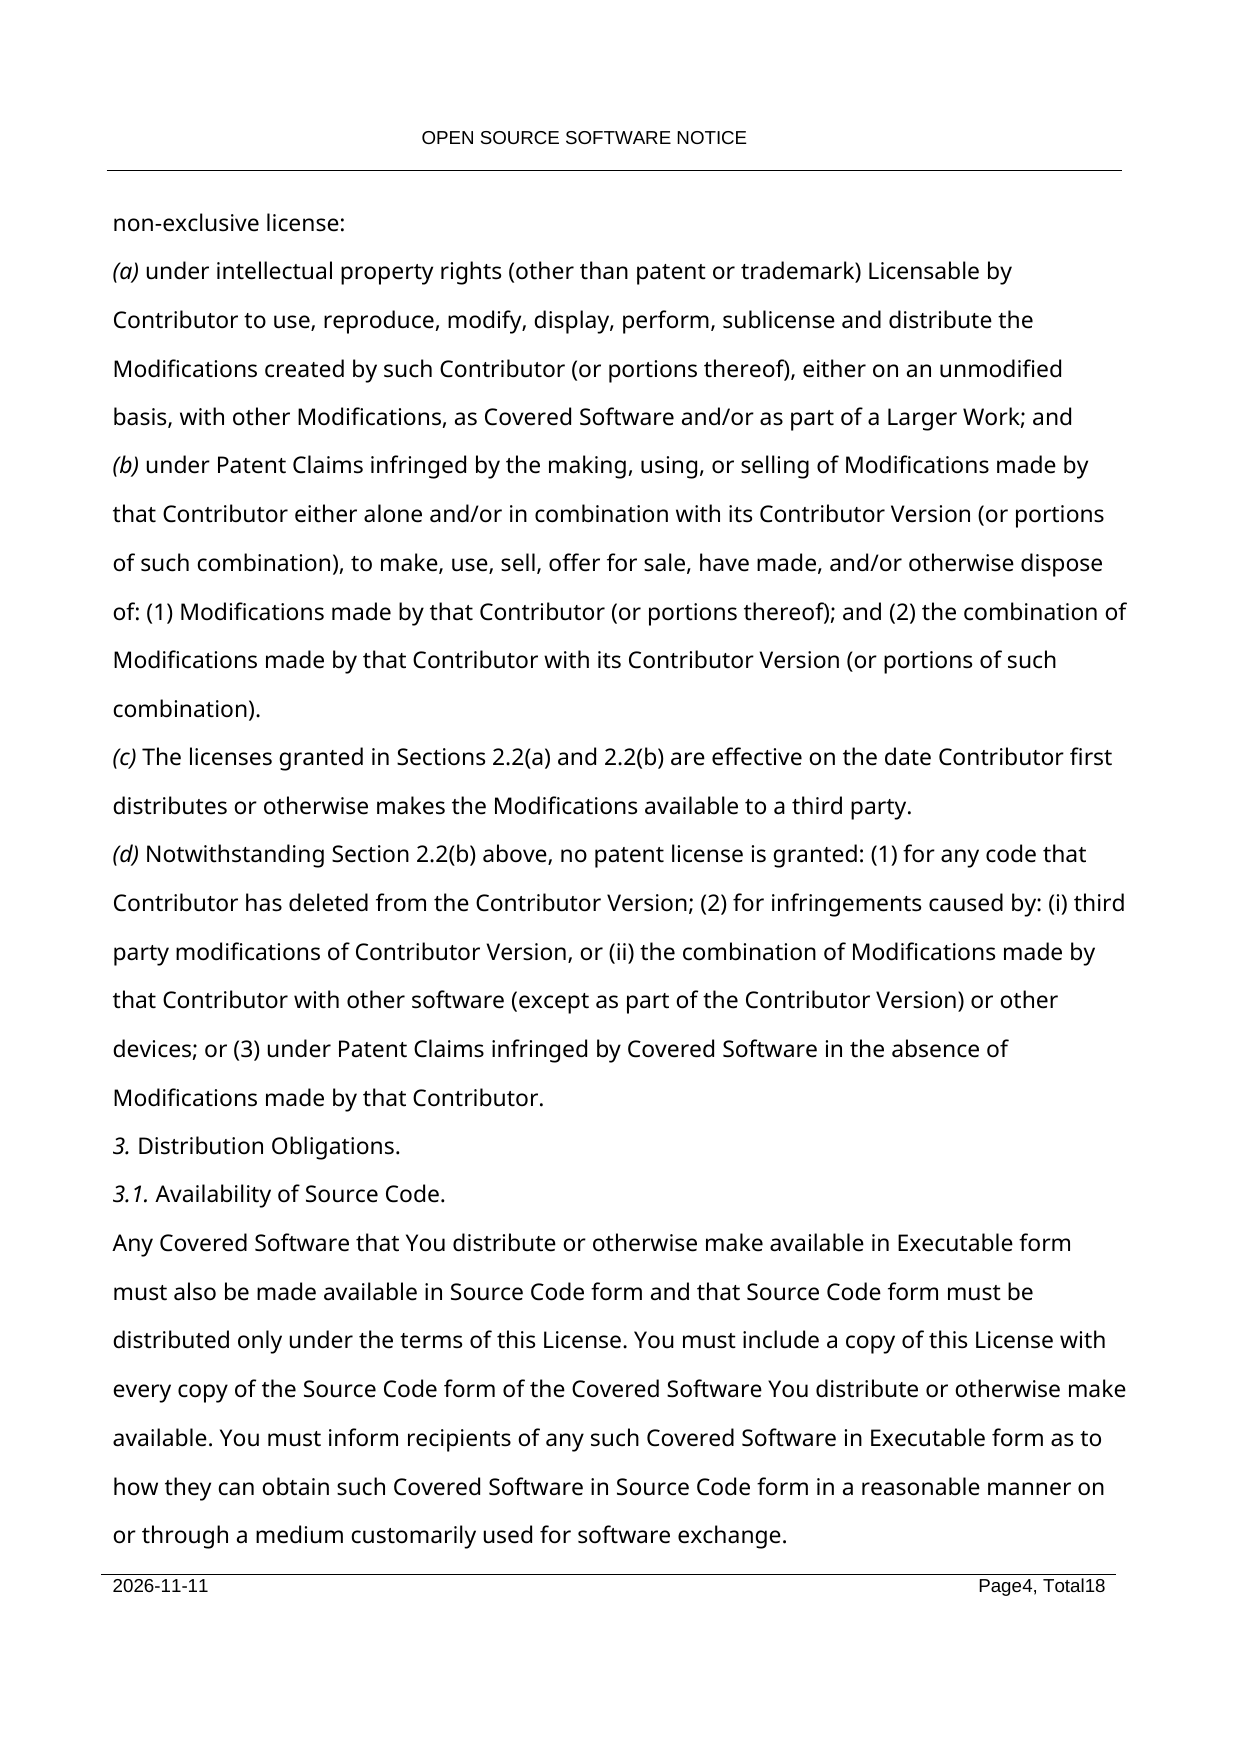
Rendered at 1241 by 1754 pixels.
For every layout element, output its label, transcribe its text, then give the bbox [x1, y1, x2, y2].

text (d) Notwithstanding Section 2.2(b) above, no patent license is granted: (1) for any code that Contributor has deleted from the Contributor Version; (2) for infringements caused by: (i) third party modifications of Contributor Version, or (ii) the combination of Modifications made by that Contributor with other software (except as part of the Contributor Version) or other devices; or (3) under Patent Claims infringed by Covered Software in the absence of Modifications made by that Contributor. [112, 838, 1128, 1114]
text 3.1. Availability of Source Code. Any Covered Software that You distribute or otherwise make available in Executable form must also be made available in Source Code form and that Source Code form must be distributed only under the terms of this License. You must include a copy of this License with every copy of the Source Code form of the Covered Software You distribute or otherwise make available. You must inform recipients of any such Covered Software in Executable form as to how they can obtain such Covered Software in Source Code form in a reasonable manner on or through a medium customarily used for software exchange. [112, 1178, 1128, 1551]
text (c) The licenses granted in Sections 2.2(a) and 2.2(b) are effective on the date Contributor first distributes or otherwise makes the Modifications available to a third party. [112, 741, 1128, 822]
text 3. Distribution Obligations. [112, 1129, 1128, 1162]
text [112, 206, 1128, 239]
text (b) under Patent Claims infringed by the making, using, or selling of Modifications made by that Contributor either alone and/or in combination with its Contributor Version (or portions of such combination), to make, use, sell, offer for sale, have made, and/or otherwise dispose of: (1) Modifications made by that Contributor (or portions thereof); and (2) the combination of Modifications made by that Contributor with its Contributor Version (or portions of such combination). [112, 449, 1128, 725]
text (a) under intellectual property rights (other than patent or trademark) Licensable by Contributor to use, reproduce, modify, display, perform, sublicense and distribute the Modifications created by such Contributor (or portions thereof), either on an unmodified basis, with other Modifications, as Covered Software and/or as part of a Larger Work; and [112, 254, 1128, 433]
